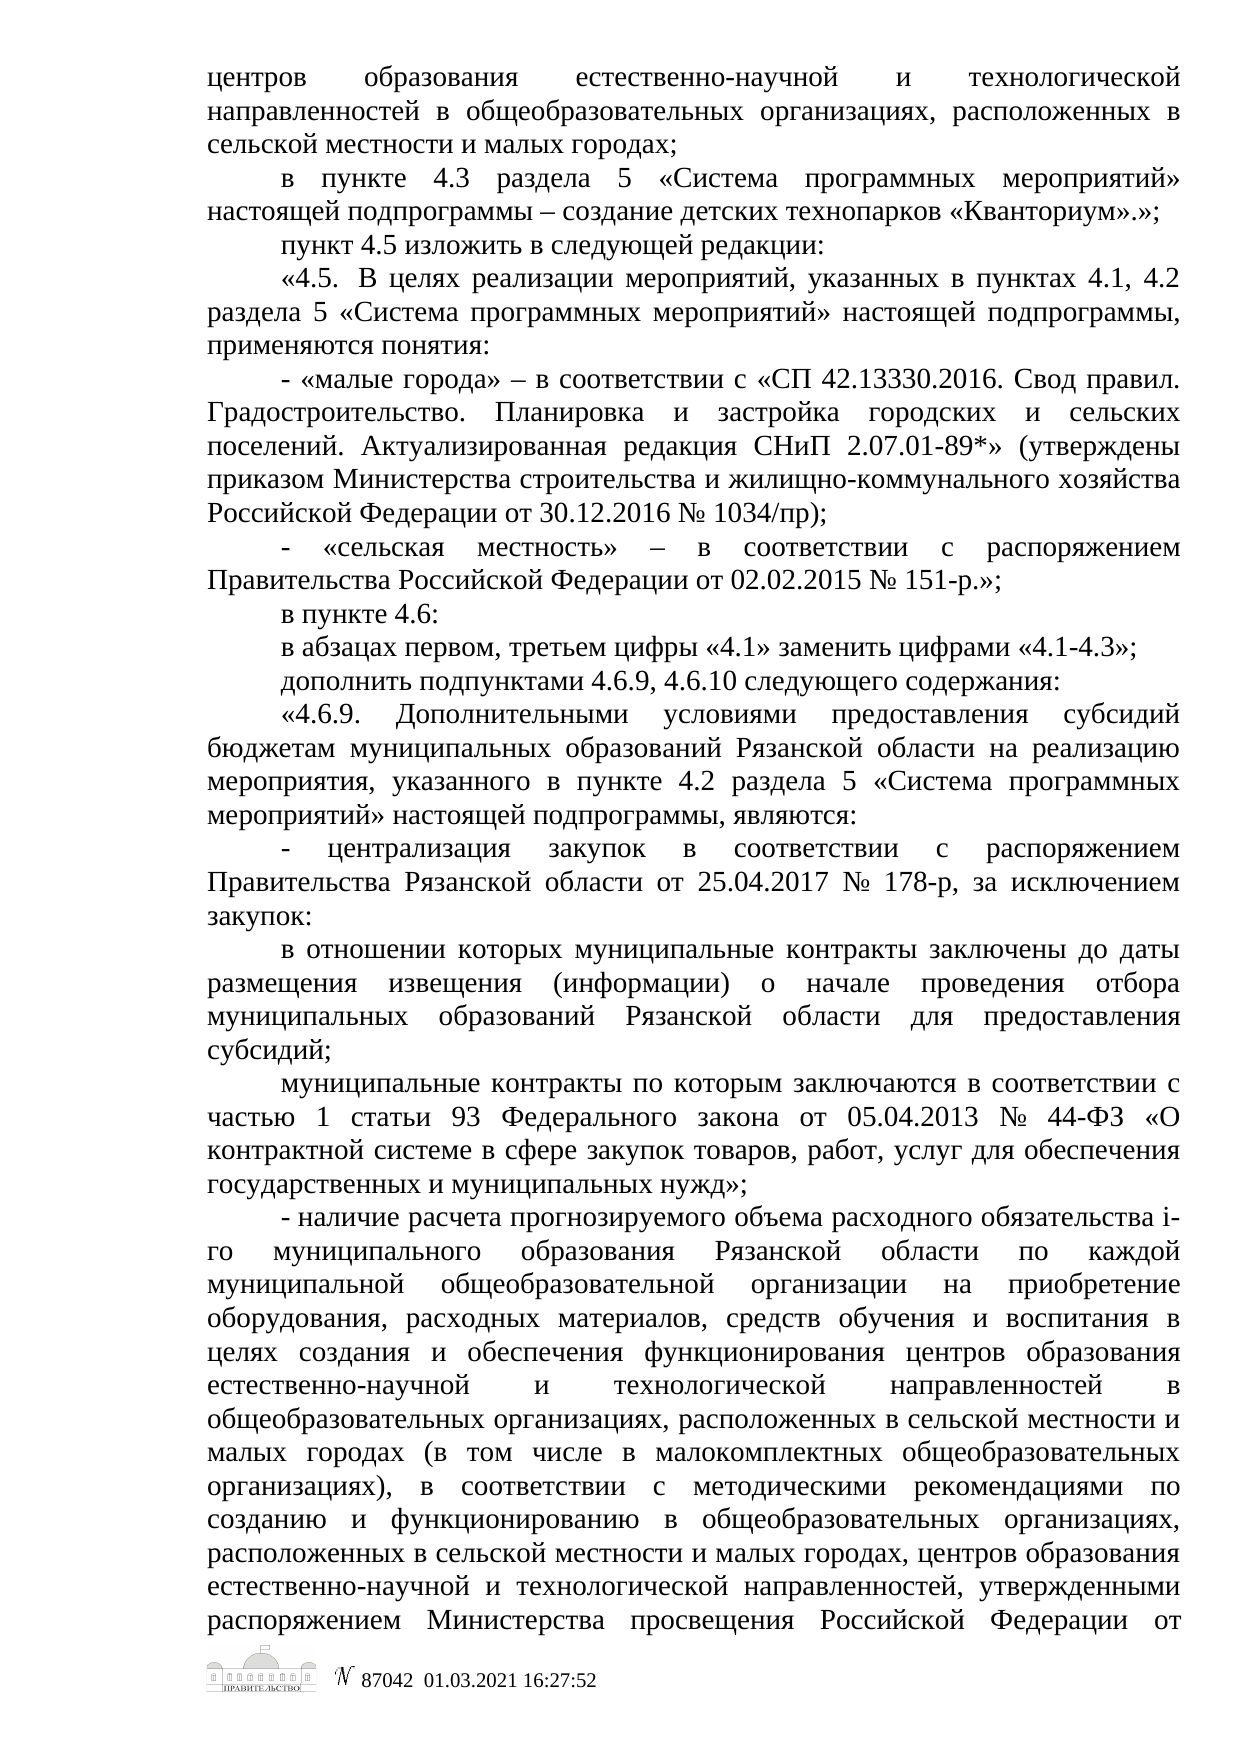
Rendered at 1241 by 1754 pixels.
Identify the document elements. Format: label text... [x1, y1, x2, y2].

text - «малые города» – в соответствии с «СП 42.13330.2016. Свод правил. Градостроительство. Планировка и застройка городских и сельских поселений. Актуализированная редакция СНиП 2.07.01-89*» (утверждены приказом Министерства строительства и жилищно-коммунального хозяйства Российской Федерации от 30.12.2016 № 1034/пр); [207, 361, 1181, 529]
text в пункте 4.6: [207, 596, 1181, 629]
text пункт 4.5 изложить в следующей редакции: [207, 227, 1181, 260]
text дополнить подпунктами 4.6.9, 4.6.10 следующего содержания: [207, 663, 1181, 696]
text «4.5. В целях реализации мероприятий, указанных в пунктах 4.1, 4.2 раздела 5 «Система программных мероприятий» настоящей подпрограммы, применяются понятия: [207, 260, 1181, 361]
text в пункте 4.3 раздела 5 «Система программных мероприятий» настоящей подпрограммы – создание детских технопарков «Кванториум».»; [207, 160, 1181, 227]
text - централизация закупок в соответствии с распоряжением Правительства Рязанской области от 25.04.2017 № 178-р, за исключением закупок: [207, 831, 1181, 931]
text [207, 59, 1181, 160]
text в абзацах первом, третьем цифры «4.1» заменить цифрами «4.1-4.3»; [207, 629, 1181, 663]
picture [330, 1663, 359, 1687]
text муниципальные контракты по которым заключаются в соответствии с частью 1 статьи 93 Федерального закона от 05.04.2013 № 44-ФЗ «О контрактной системе в сфере закупок товаров, работ, услуг для обеспечения государственных и муниципальных нужд»; [207, 1065, 1181, 1199]
text в отношении которых муниципальные контракты заключены до даты размещения извещения (информации) о начале проведения отбора муниципальных образований Рязанской области для предоставления субсидий; [207, 931, 1181, 1065]
text - «сельская местность» – в соответствии с распоряжением Правительства Российской Федерации от 02.02.2015 № 151-р.»; [207, 529, 1181, 596]
picture [206, 1645, 317, 1692]
text «4.6.9. Дополнительными условиями предоставления субсидий бюджетам муниципальных образований Рязанской области на реализацию мероприятия, указанного в пункте 4.2 раздела 5 «Система программных мероприятий» настоящей подпрограммы, являются: [207, 696, 1181, 831]
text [207, 1199, 1181, 1636]
